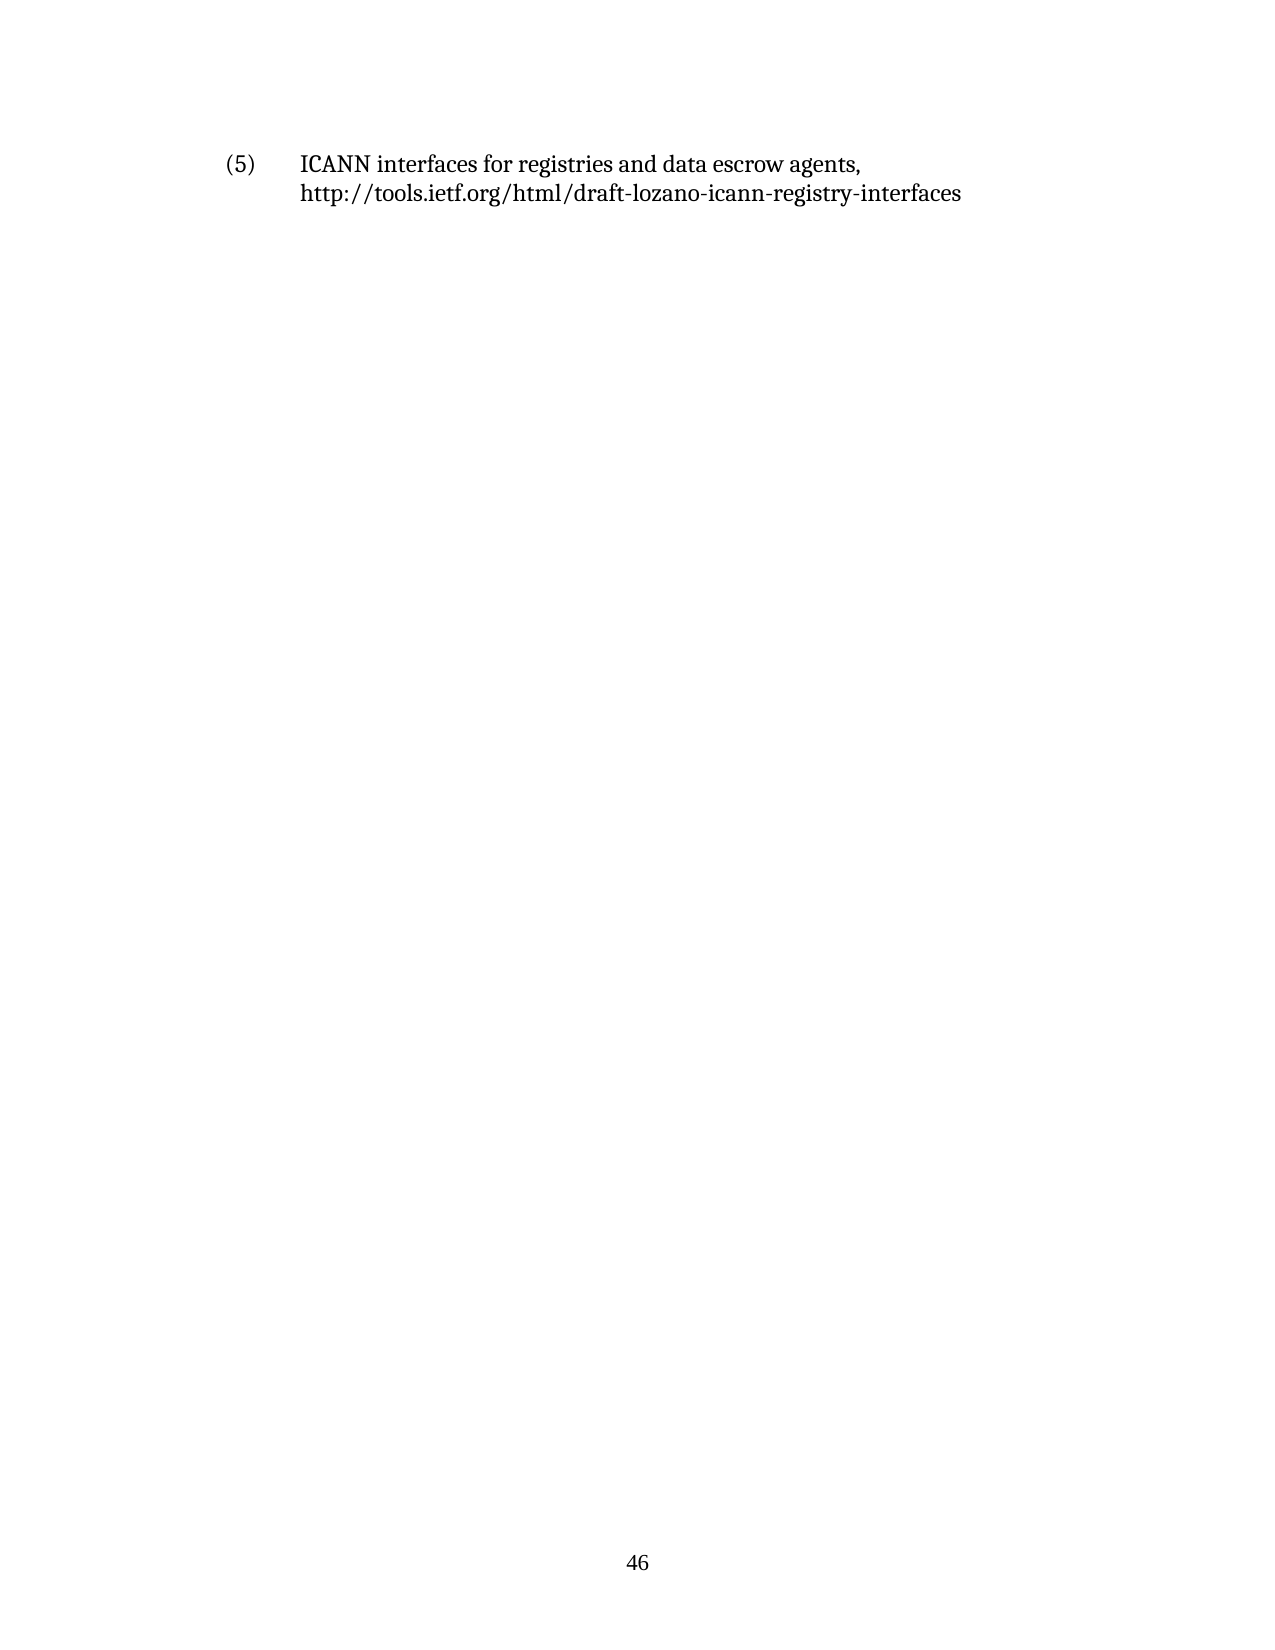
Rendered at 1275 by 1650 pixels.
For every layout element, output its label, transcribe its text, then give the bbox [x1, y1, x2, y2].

text ICANN interfaces for registries and data escrow agents, http://tools.ietf.org/html/draft-lozano-icann-registry-interfaces [225, 150, 1125, 207]
